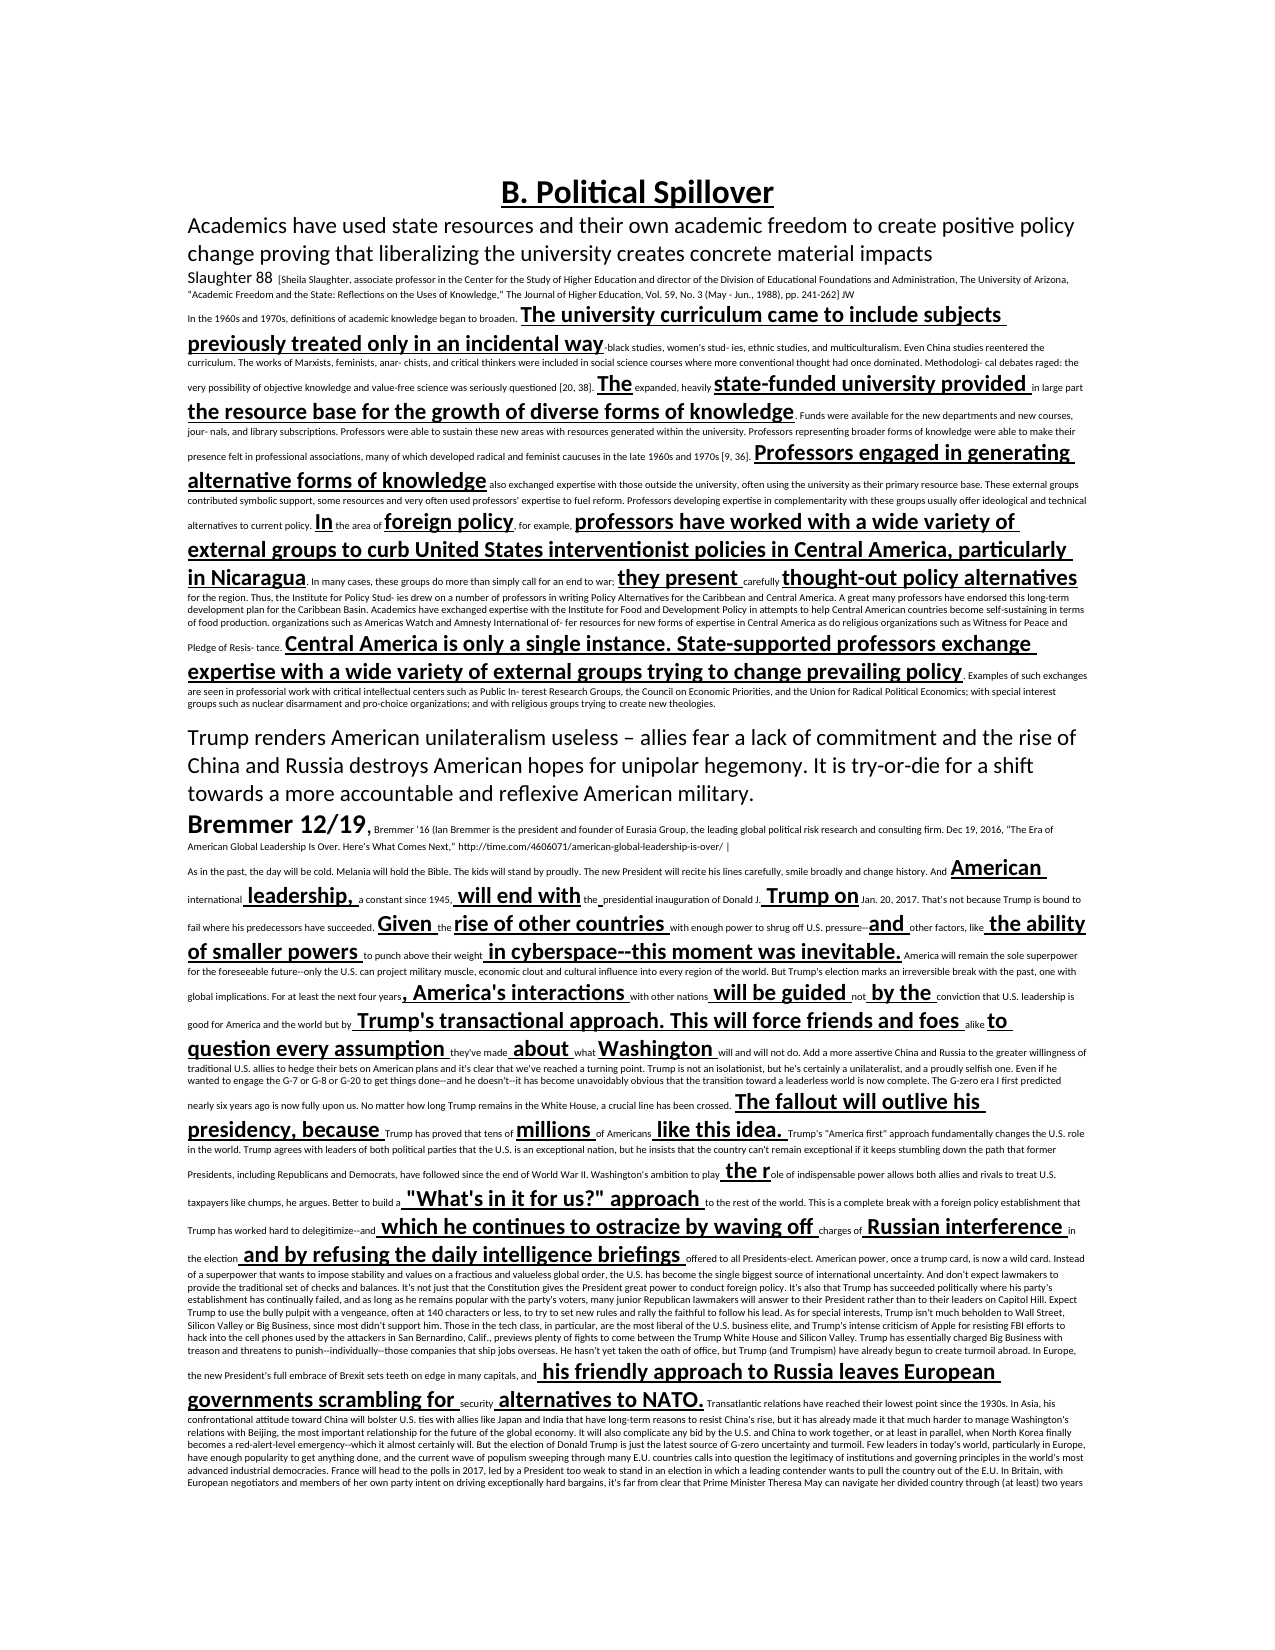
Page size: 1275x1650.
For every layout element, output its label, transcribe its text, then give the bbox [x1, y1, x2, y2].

text Trump renders American unilateralism useless – allies fear a lack of commitment and the rise of China and Russia destroys American hopes for unipolar hegemony. It is try-or-die for a shift towards a more accountable and reflexive American military. [187, 723, 1087, 807]
text Academics have used state resources and their own academic freedom to create positive policy change proving that liberalizing the university creates concrete material impacts [187, 212, 1087, 268]
text In the 1960s and 1970s, definitions of academic knowledge began to broaden. The university curriculum came to include subjects previously treated only in an incidental way-black studies, women's stud- ies, ethnic studies, and multiculturalism. Even China studies reentered the curriculum. The works of Marxists, feminists, anar- chists, and critical thinkers were included in social science courses where more conventional thought had once dominated. Methodologi- cal debates raged: the very possibility of objective knowledge and value-free science was seriously questioned [20, 38]. The expanded, heavily state-funded university provided in large part the resource base for the growth of diverse forms of knowledge. Funds were available for the new departments and new courses, jour- nals, and library subscriptions. Professors were able to sustain these new areas with resources generated within the university. Professors representing broader forms of knowledge were able to make their presence felt in professional associations, many of which developed radical and feminist caucuses in the late 1960s and 1970s [9, 36]. Professors engaged in generating alternative forms of knowledge also exchanged expertise with those outside the university, often using the university as their primary resource base. These external groups contributed symbolic support, some resources and very often used professors' expertise to fuel reform. Professors developing expertise in complementarity with these groups usually offer ideological and technical alternatives to current policy. In the area of foreign policy, for example, professors have worked with a wide variety of external groups to curb United States interventionist policies in Central America, particularly in Nicaragua. In many cases, these groups do more than simply call for an end to war; they present carefully thought-out policy alternatives for the region. Thus, the Institute for Policy Stud- ies drew on a number of professors in writing Policy Alternatives for the Caribbean and Central America. A great many professors have endorsed this long-term development plan for the Caribbean Basin. Academics have exchanged expertise with the Institute for Food and Development Policy in attempts to help Central American countries become self-sustaining in terms of food production. organizations such as Americas Watch and Amnesty International of- fer resources for new forms of expertise in Central America as do religious organizations such as Witness for Peace and Pledge of Resis- tance. Central America is only a single instance. State-supported professors exchange expertise with a wide variety of external groups trying to change prevailing policy. Examples of such exchanges are seen in professorial work with critical intellectual centers such as Public In- terest Research Groups, the Council on Economic Priorities, and the Union for Radical Political Economics; with special interest groups such as nuclear disarmament and pro-choice organizations; and with religious groups trying to create new theologies. [187, 301, 1087, 711]
subtitle B. Political Spillover [187, 171, 1087, 212]
text Bremmer 12/19, Bremmer ’16 (Ian Bremmer is the president and founder of Eurasia Group, the leading global political risk research and consulting firm. Dec 19, 2016, “The Era of American Global Leadership Is Over. Here's What Comes Next,” http://time.com/4606071/american-global-leadership-is-over/ | [187, 807, 1087, 853]
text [187, 853, 1087, 1489]
text Slaughter 88 [Sheila Slaughter, associate professor in the Center for the Study of Higher Education and director of the Division of Educational Foundations and Administration, The University of Arizona, “Academic Freedom and the State: Reflections on the Uses of Knowledge,” The Journal of Higher Education, Vol. 59, No. 3 (May - Jun., 1988), pp. 241-262] JW [187, 268, 1087, 301]
